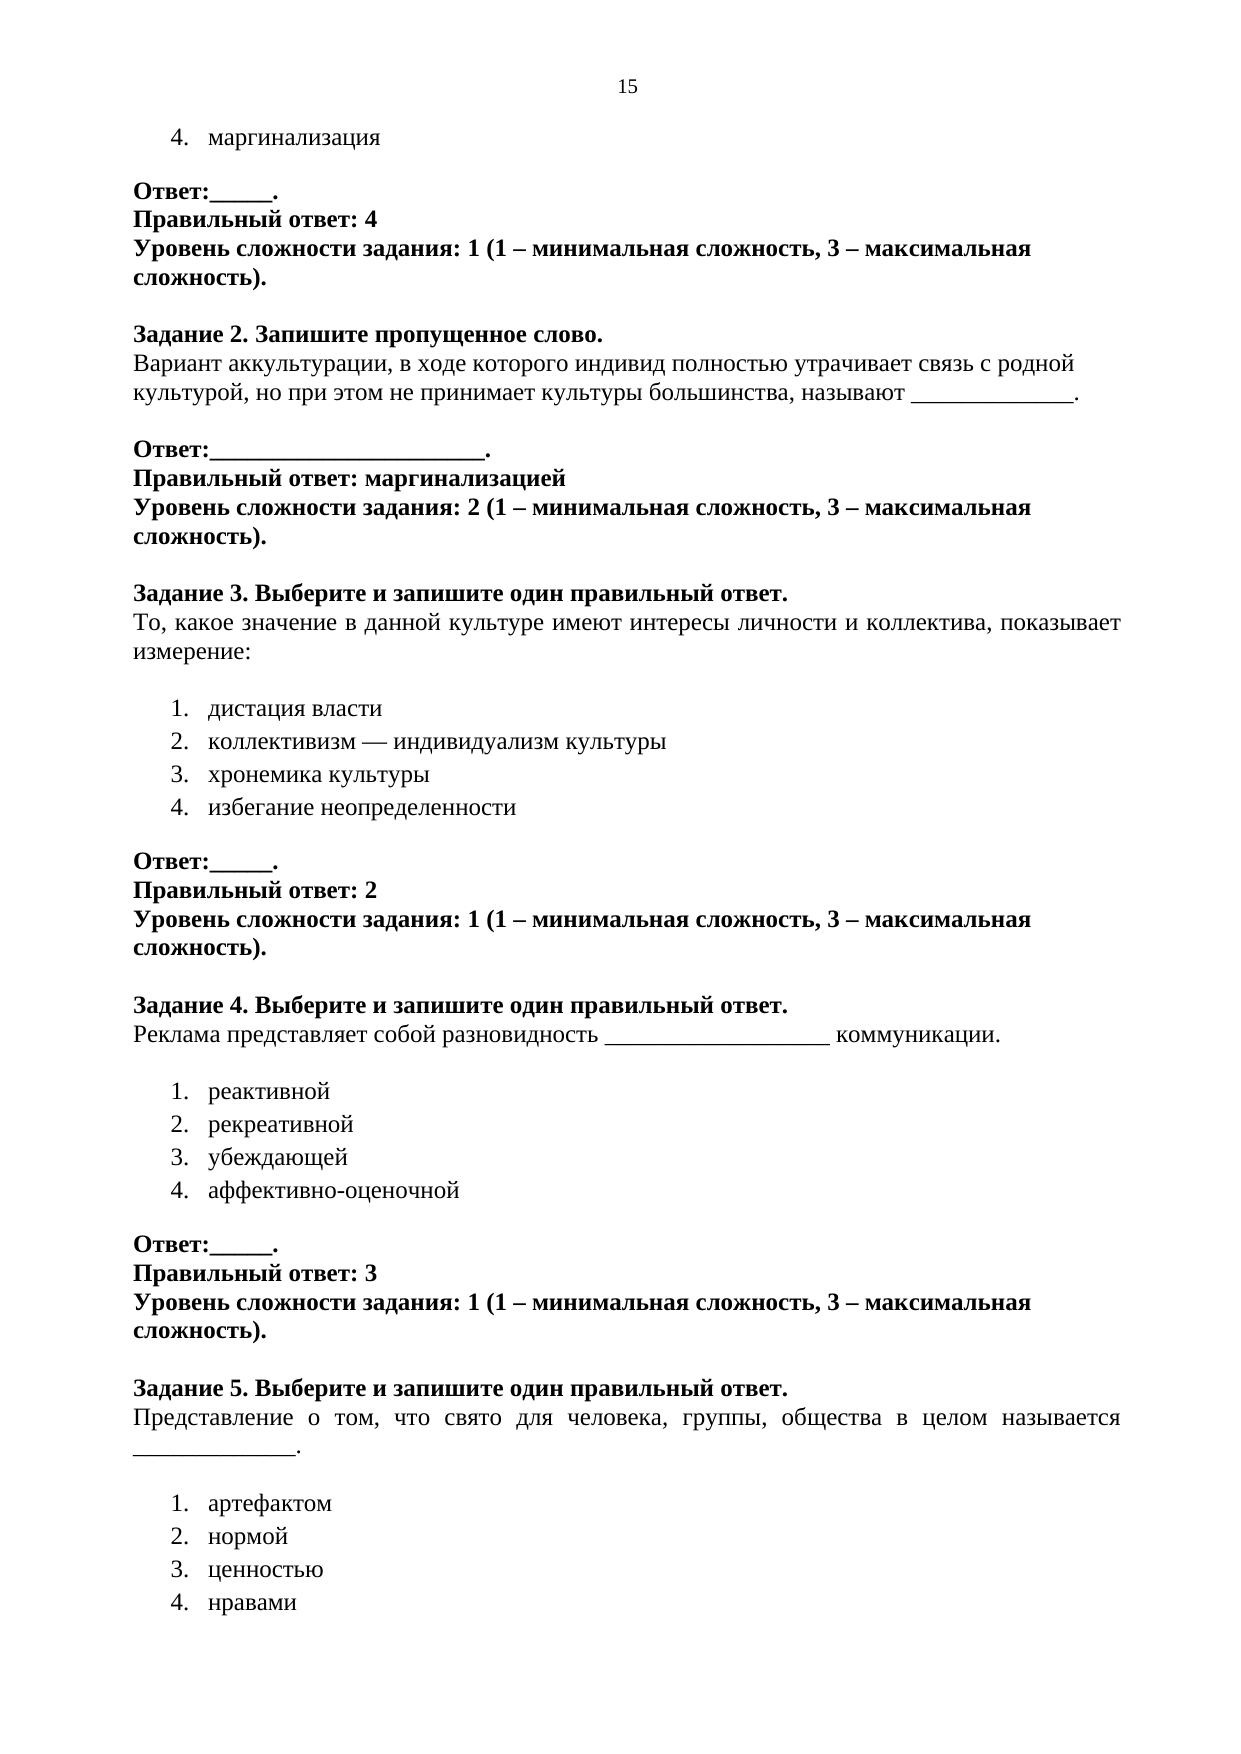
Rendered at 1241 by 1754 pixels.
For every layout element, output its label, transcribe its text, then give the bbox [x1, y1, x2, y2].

list избегание неопределенности [170, 792, 1122, 821]
text Правильный ответ: 2 [133, 875, 1122, 904]
list реактивной [170, 1076, 1122, 1105]
text Задание 2. Запишите пропущенное слово. [133, 319, 1122, 348]
text Уровень сложности задания: 1 (1 – минимальная сложность, 3 – максимальная сложность). [133, 1287, 1122, 1344]
list маргинализация [170, 122, 1122, 151]
list хронемика культуры [170, 759, 1122, 788]
list дистация власти [170, 693, 1122, 722]
text Ответ:______________________. [133, 434, 1122, 463]
text Задание 5. Выберите и запишите один правильный ответ. [133, 1373, 1122, 1402]
text Уровень сложности задания: 1 (1 – минимальная сложность, 3 – максимальная сложность). [133, 233, 1122, 291]
text Уровень сложности задания: 2 (1 – минимальная сложность, 3 – максимальная сложность). [133, 492, 1122, 549]
text Правильный ответ: 3 [133, 1258, 1122, 1287]
text Ответ:_____. [133, 176, 1122, 204]
list аффективно-оценочной [170, 1175, 1122, 1204]
text Задание 4. Выберите и запишите один правильный ответ. [133, 990, 1122, 1019]
text Реклама представляет собой разновидность __________________ коммуникации. [133, 1019, 1122, 1047]
list ценностью [170, 1554, 1122, 1583]
text Представление о том, что свято для человека, группы, общества в целом называется _____________. [133, 1402, 1122, 1459]
text Правильный ответ: маргинализацией [133, 463, 1122, 492]
text Ответ:_____. [133, 1229, 1122, 1258]
list нравами [170, 1587, 1122, 1616]
text То, какое значение в данной культуре имеют интересы личности и коллектива, показывает измерение: [133, 607, 1122, 664]
list рекреативной [170, 1109, 1122, 1138]
text Уровень сложности задания: 1 (1 – минимальная сложность, 3 – максимальная сложность). [133, 904, 1122, 961]
text Задание 3. Выберите и запишите один правильный ответ. [133, 578, 1122, 607]
text Вариант аккультурации, в ходе которого индивид полностью утрачивает связь с родной культурой, но при этом не принимает культуры большинства, называют _____________. [133, 348, 1122, 406]
list артефактом [170, 1488, 1122, 1517]
list убеждающей [170, 1142, 1122, 1171]
text Правильный ответ: 4 [133, 204, 1122, 233]
list коллективизм — индивидуализм культуры [170, 726, 1122, 755]
list нормой [170, 1521, 1122, 1550]
text Ответ:_____. [133, 846, 1122, 875]
